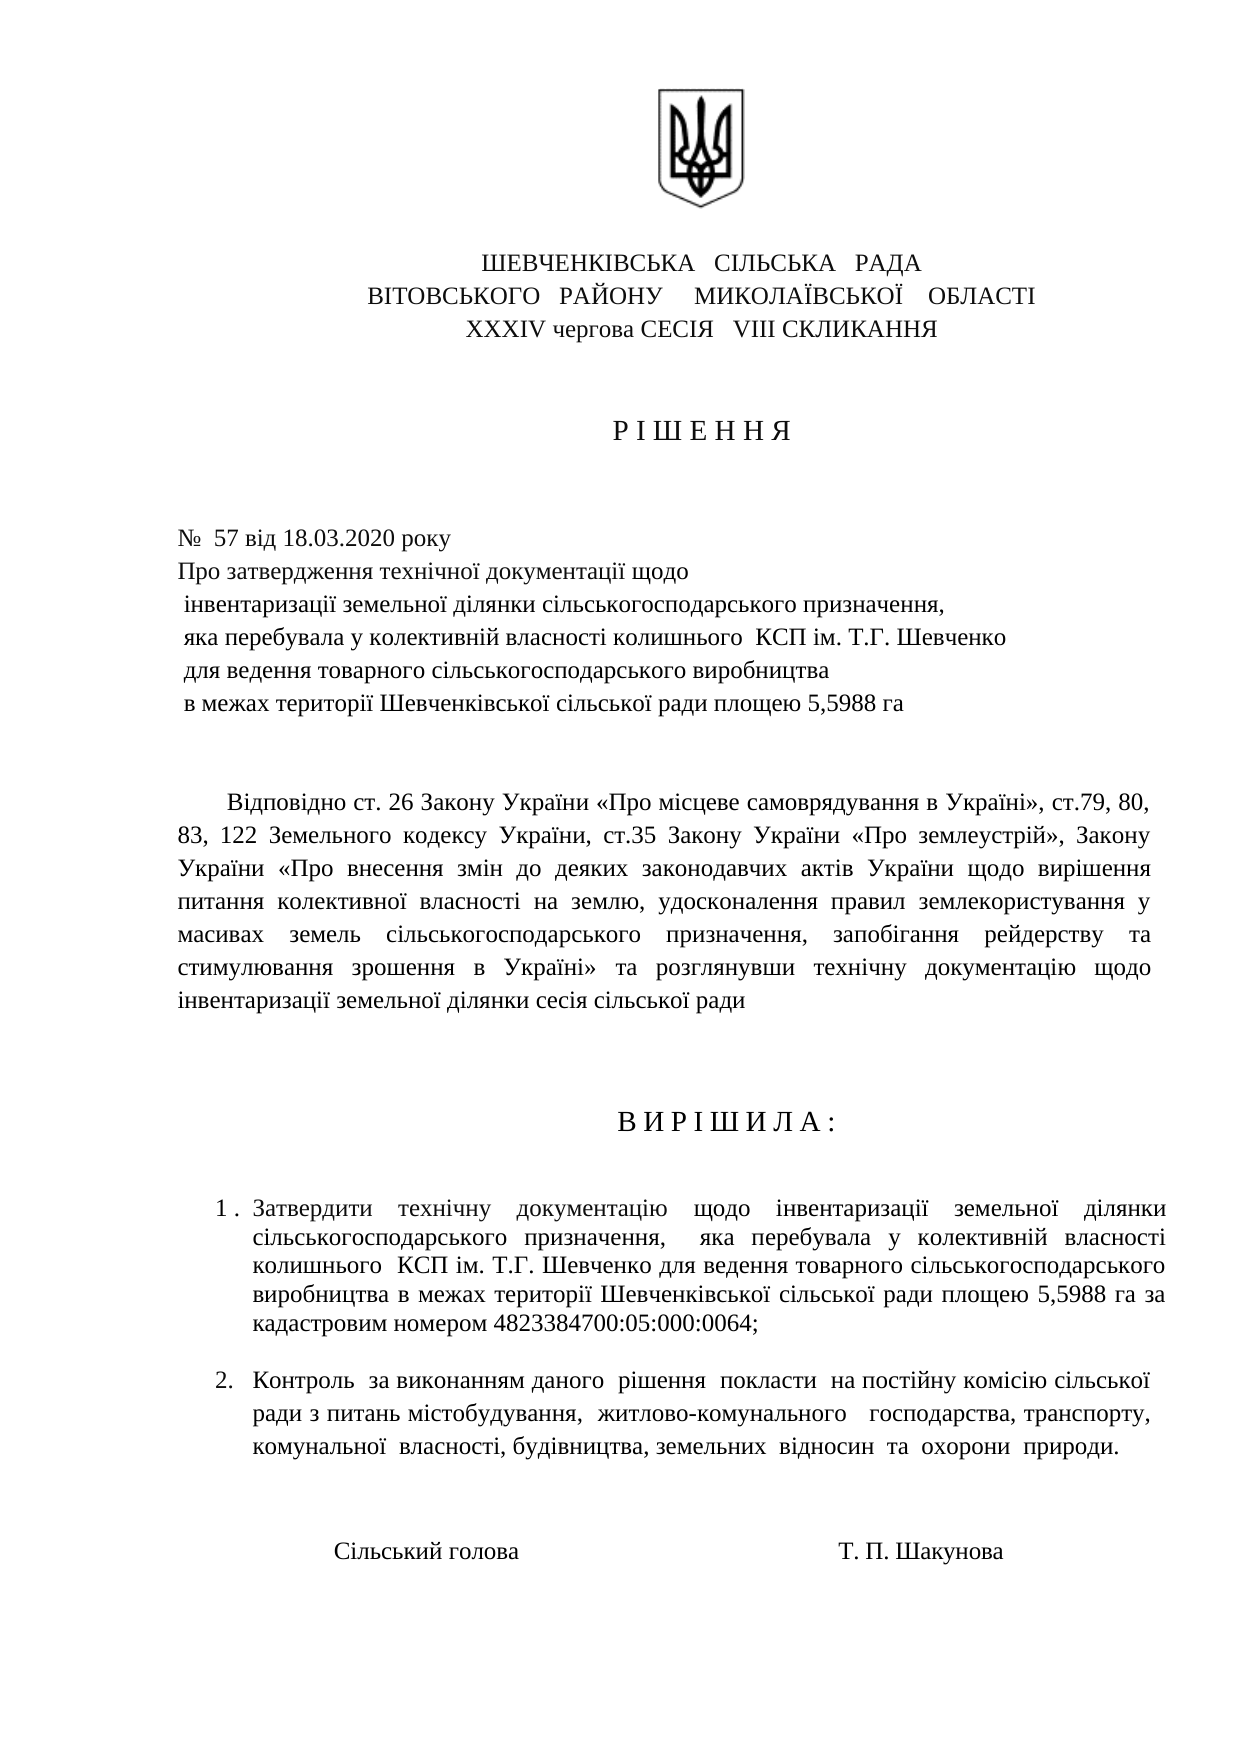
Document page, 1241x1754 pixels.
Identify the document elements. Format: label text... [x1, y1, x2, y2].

text Відповідно ст. 26 Закону України «Про місцеве самоврядування в Україні», ст.79, 80, 83, 122 Земельного кодексу України, ст.35 Закону України «Про землеустрій», Закону України «Про внесення змін до деяких законодавчих актів України щодо вирішення питання колективної власності на землю, удосконалення правил землекористування у масивах земель сільськогосподарського призначення, запобігання рейдерству та стимулювання зрошення в Україні» та розглянувши технічну документацію щодо інвентаризації земельної ділянки сесія сільської ради [177, 787, 1152, 886]
text № 57 від 18.03.2020 року [177, 523, 1167, 552]
list Затвердити технічну документацію щодо інвентаризації земельної ділянки сільськогосподарського призначення, яка перебувала у колективній власності колишнього КСП ім. Т.Г. Шевченко для ведення товарного сільськогосподарського виробництва в межах території Шевченківської сільської ради площею 5,5988 га за кадастровим номером 4823384700:05:000:0064; [215, 1194, 1167, 1337]
text ВИРІШИЛА: [236, 1108, 1167, 1137]
text Відповідно ст. 26 Закону України «Про місцеве самоврядування в Україні», ст.79, 80, 83, 122 Земельного кодексу України, ст.35 Закону України «Про землеустрій», Закону України «Про внесення змін до деяких законодавчих актів України щодо вирішення питання колективної власності на землю, удосконалення правил землекористування у масивах земель сільськогосподарського призначення, запобігання рейдерству та стимулювання зрошення в Україні» та розглянувши технічну документацію щодо інвентаризації земельної ділянки сесія сільської ради [177, 948, 1152, 1014]
text Про затвердження технічної документації щодо [177, 556, 1167, 585]
text в межах території Шевченківської сільської ради площею 5,5988 га [177, 688, 1167, 717]
text для ведення товарного сільськогосподарського виробництва [177, 655, 1167, 684]
text ШЕВЧЕНКІВСЬКА СІЛЬСЬКА РАДА ВІТОВСЬКОГО РАЙОНУ МИКОЛАЇВСЬКОЇ ОБЛАСТІ ХХХІV чергова СЕСІЯ VІІІ СКЛИКАННЯ [236, 248, 1167, 342]
text Р І Ш Е Н Н Я [236, 413, 1167, 446]
text інвентаризації земельної ділянки сільськогосподарського призначення, [177, 589, 1167, 618]
text яка перебувала у колективній власності колишнього КСП ім. Т.Г. Шевченко [177, 622, 1167, 651]
text Сільський голова Т. П. Шакунова [177, 1536, 1167, 1565]
list Контроль за виконанням даного рішення покласти на постійну комісію сільської ради з питань містобудування, житлово-комунального господарства, транспорту, комунальної власності, будівництва, земельних відносин та охорони природи. [215, 1365, 1152, 1460]
picture [657, 88, 745, 209]
